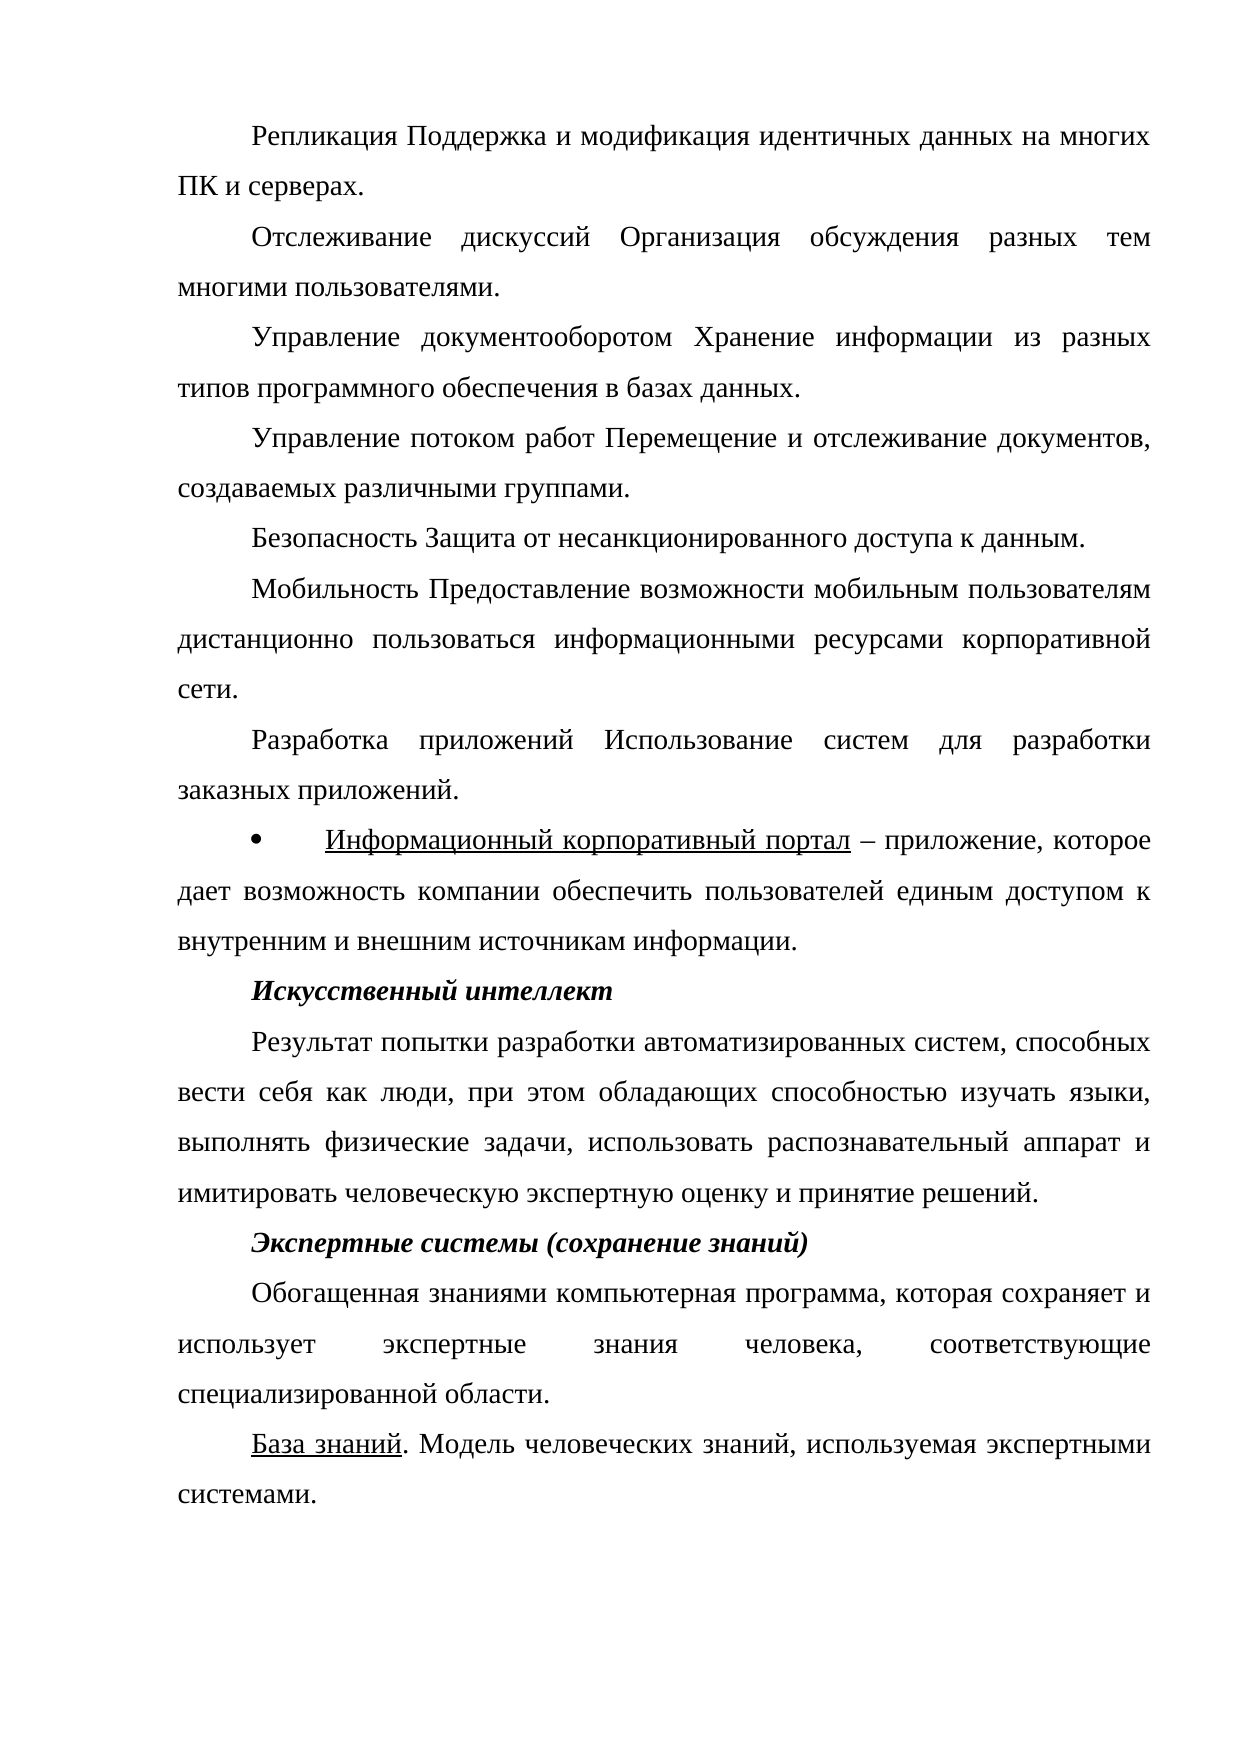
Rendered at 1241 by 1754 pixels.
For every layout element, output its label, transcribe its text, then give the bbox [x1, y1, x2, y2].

text Управление потоком работ Перемещение и отслеживание документов, создаваемых различными группами. [177, 420, 1152, 504]
text Результат попытки разработки автоматизированных систем, способных вести себя как люди, при этом обладающих способностью изучать языки, выполнять физические задачи, использовать распознавательный аппарат и имитировать человеческую экспертную оценку и принятие решений. [177, 1024, 1152, 1208]
text Репликация Поддержка и модификация идентичных данных на многих ПК и серверах. [177, 118, 1152, 202]
text Экспертные системы (сохранение знаний) [177, 1225, 1152, 1259]
text Искусственный интеллект [177, 973, 1152, 1007]
text Отслеживание дискуссий Организация обсуждения разных тем многими пользователями. [177, 219, 1152, 303]
text Мобильность Предоставление возможности мобильным пользователям дистанционно пользоваться информационными ресурсами корпоративной сети. [177, 571, 1152, 705]
list Информационный корпоративный портал – приложение, которое дает возможность компании обеспечить пользователей единым доступом к внутренним и внешним источникам информации. [177, 822, 1152, 957]
text Безопасность Защита от несанкционированного доступа к данным. [177, 521, 1152, 554]
text Управление документооборотом Хранение информации из разных типов программного обеспечения в базах данных. [177, 319, 1152, 403]
text База знаний. Модель человеческих знаний, используемая экспертными системами. [177, 1426, 1152, 1510]
text Обогащенная знаниями компьютерная программа, которая сохраняет и использует экспертные знания человека, соответствующие специализированной области. [177, 1275, 1152, 1409]
text Разработка приложений Использование систем для разработки заказных приложений. [177, 722, 1152, 806]
